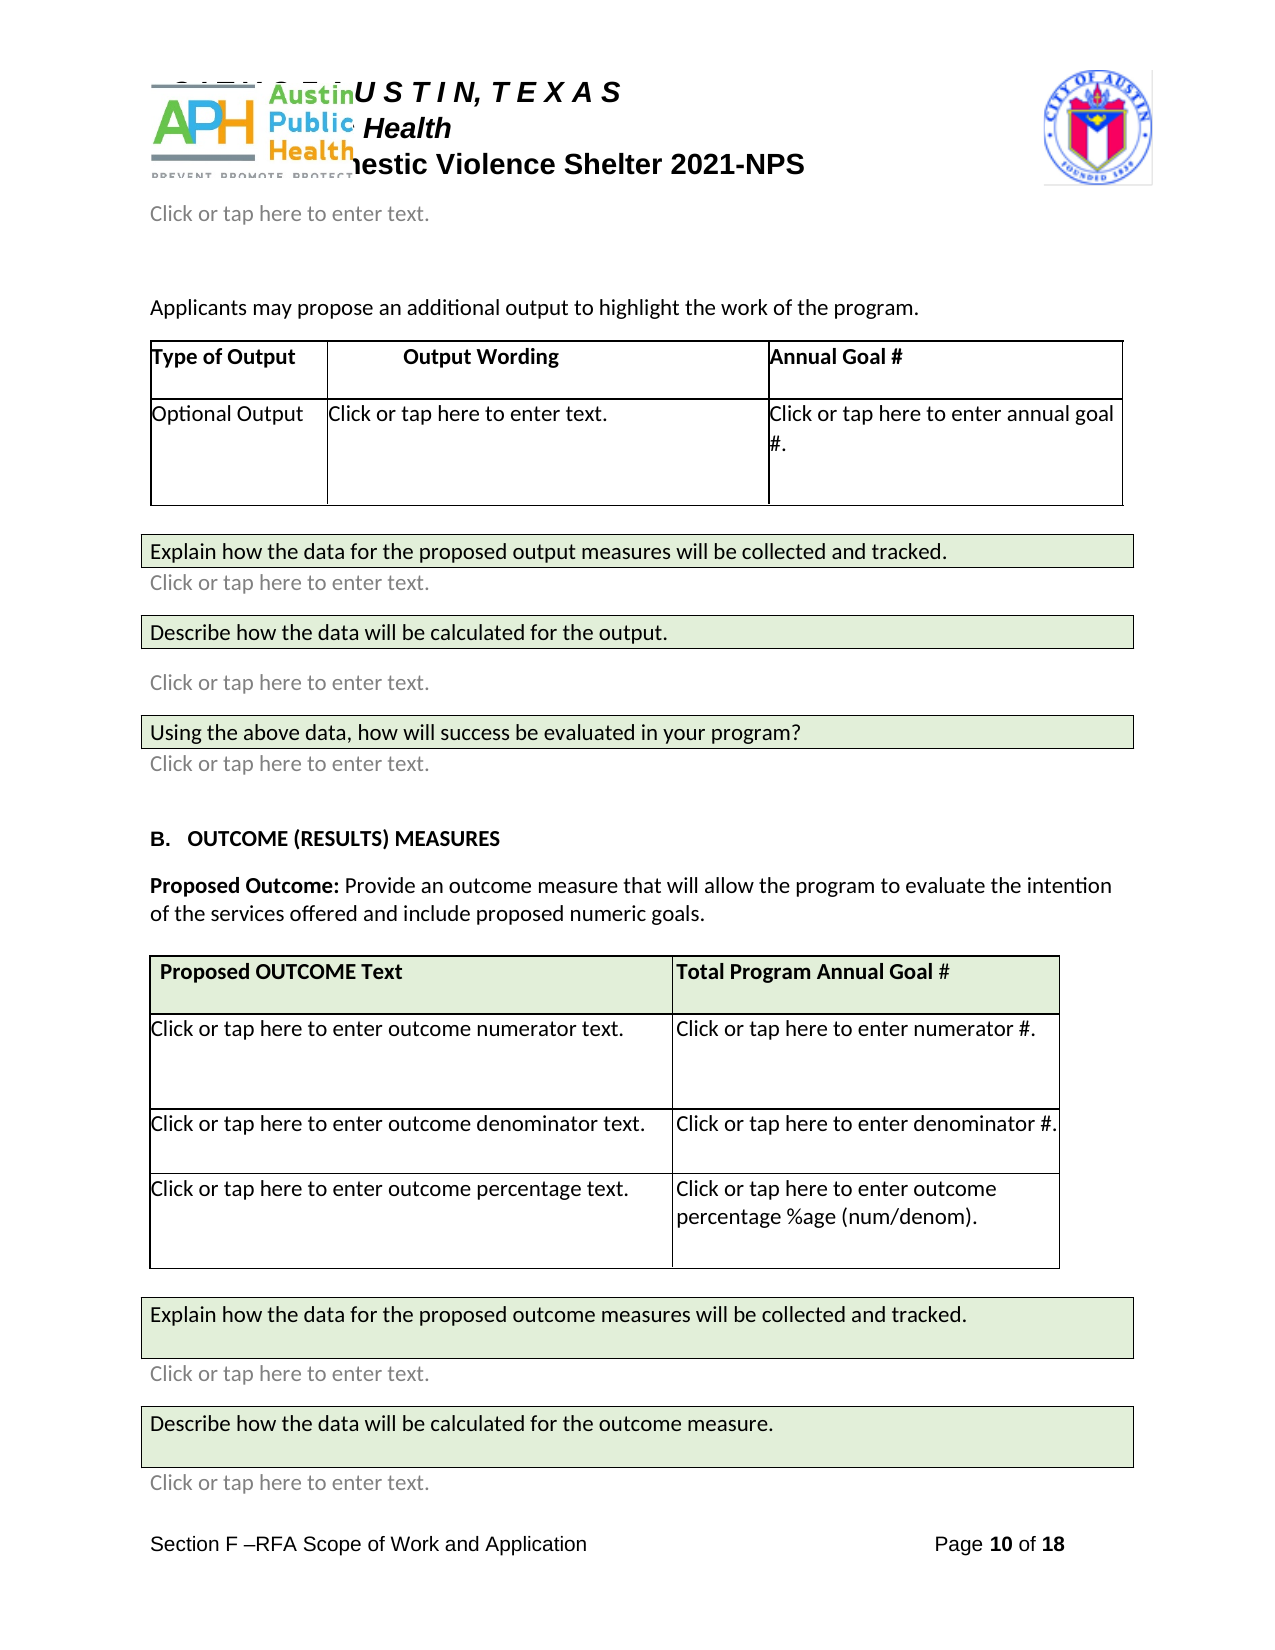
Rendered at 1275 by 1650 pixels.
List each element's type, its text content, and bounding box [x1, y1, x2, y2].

picture [1043, 70, 1154, 187]
table_header Proposed OUTCOME Text [151, 957, 672, 1013]
list OUTCOME (RESULTS) MEASURES [150, 824, 1125, 852]
table_cell [328, 400, 768, 504]
table_cell [770, 400, 1122, 504]
text Explain how the data for the proposed output measures will be collected and tracked. [142, 535, 1133, 567]
text Describe how the data will be calculated for the output. [142, 616, 1133, 648]
text Proposed Outcome: Provide an outcome measure that will allow the program to evaluate the intention of the services offered and include proposed numeric goals. [150, 871, 1125, 927]
table_header Annual Goal # [770, 342, 1122, 398]
table_cell [151, 1174, 672, 1267]
table_cell Optional Output [152, 400, 327, 504]
table_header Total Program Annual Goal # [675, 957, 1059, 1013]
table_cell [151, 1015, 672, 1108]
table_header Output Wording [328, 342, 768, 398]
table_header Type of Output [152, 342, 327, 398]
text Describe how the data will be calculated for the outcome measure. [142, 1407, 1133, 1434]
text Applicants may propose an additional output to highlight the work of the program. [150, 293, 1125, 321]
text Explain how the data for the proposed outcome measures will be collected and tracked. [142, 1298, 1133, 1325]
picture [150, 83, 353, 178]
text Using the above data, how will success be evaluated in your program? [142, 716, 1133, 748]
